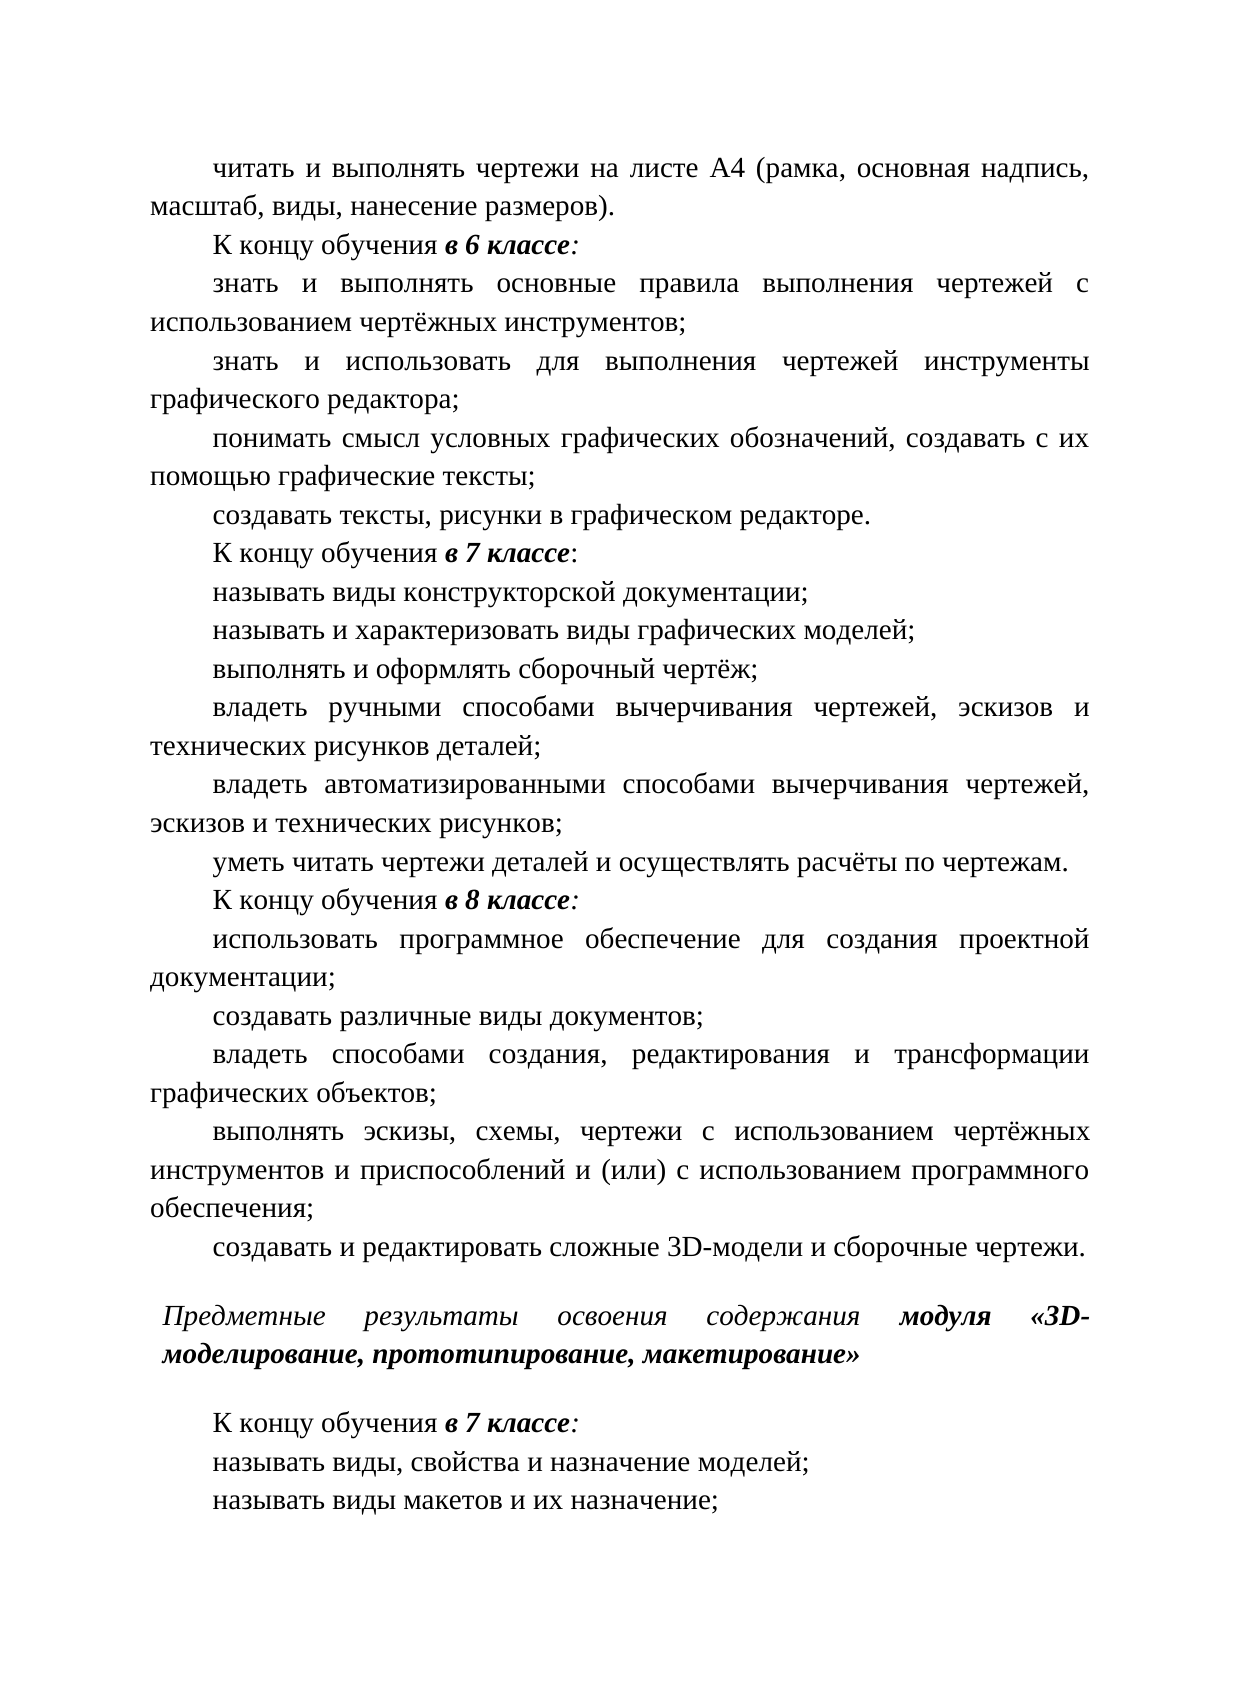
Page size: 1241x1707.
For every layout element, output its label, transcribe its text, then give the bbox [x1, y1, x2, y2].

text называть виды конструкторской документации; [150, 574, 1090, 607]
text знать и использовать для выполнения чертежей инструменты графического редактора; [150, 343, 1090, 415]
text К концу обучения в 8 классе: [150, 882, 1090, 916]
text владеть ручными способами вычерчивания чертежей, эскизов и технических рисунков деталей; [150, 689, 1090, 762]
text понимать смысл условных графических обозначений, создавать с их помощью графические тексты; [150, 420, 1090, 492]
text называть и характеризовать виды графических моделей; [150, 612, 1090, 646]
text К концу обучения в 6 классе: [150, 227, 1090, 261]
text К концу обучения в 7 классе: [150, 535, 1090, 569]
text знать и выполнять основные правила выполнения чертежей с использованием чертёжных инструментов; [150, 266, 1090, 338]
text использовать программное обеспечение для создания проектной документации; [150, 921, 1090, 993]
text создавать и редактировать сложные 3D-модели и сборочные чертежи. [150, 1229, 1090, 1263]
text называть виды, свойства и назначение моделей; [150, 1444, 1090, 1477]
text выполнять и оформлять сборочный чертёж; [150, 651, 1090, 684]
text владеть автоматизированными способами вычерчивания чертежей, эскизов и технических рисунков; [150, 767, 1090, 839]
text называть виды макетов и их назначение; [150, 1482, 1090, 1516]
text создавать различные виды документов; [150, 998, 1090, 1031]
text владеть способами создания, редактирования и трансформации графических объектов; [150, 1036, 1090, 1108]
text читать и выполнять чертежи на листе А4 (рамка, основная надпись, масштаб, виды, нанесение размеров). [150, 150, 1090, 222]
text уметь читать чертежи деталей и осуществлять расчёты по чертежам. [150, 844, 1090, 877]
text Предметные результаты освоения содержания модуля «3D-моделирование, прототипирование, макетирование» [162, 1298, 1090, 1370]
text выполнять эскизы, схемы, чертежи с использованием чертёжных инструментов и приспособлений и (или) с использованием программного обеспечения; [150, 1113, 1090, 1224]
text К концу обучения в 7 классе: [150, 1405, 1090, 1439]
text создавать тексты, рисунки в графическом редакторе. [150, 497, 1090, 530]
